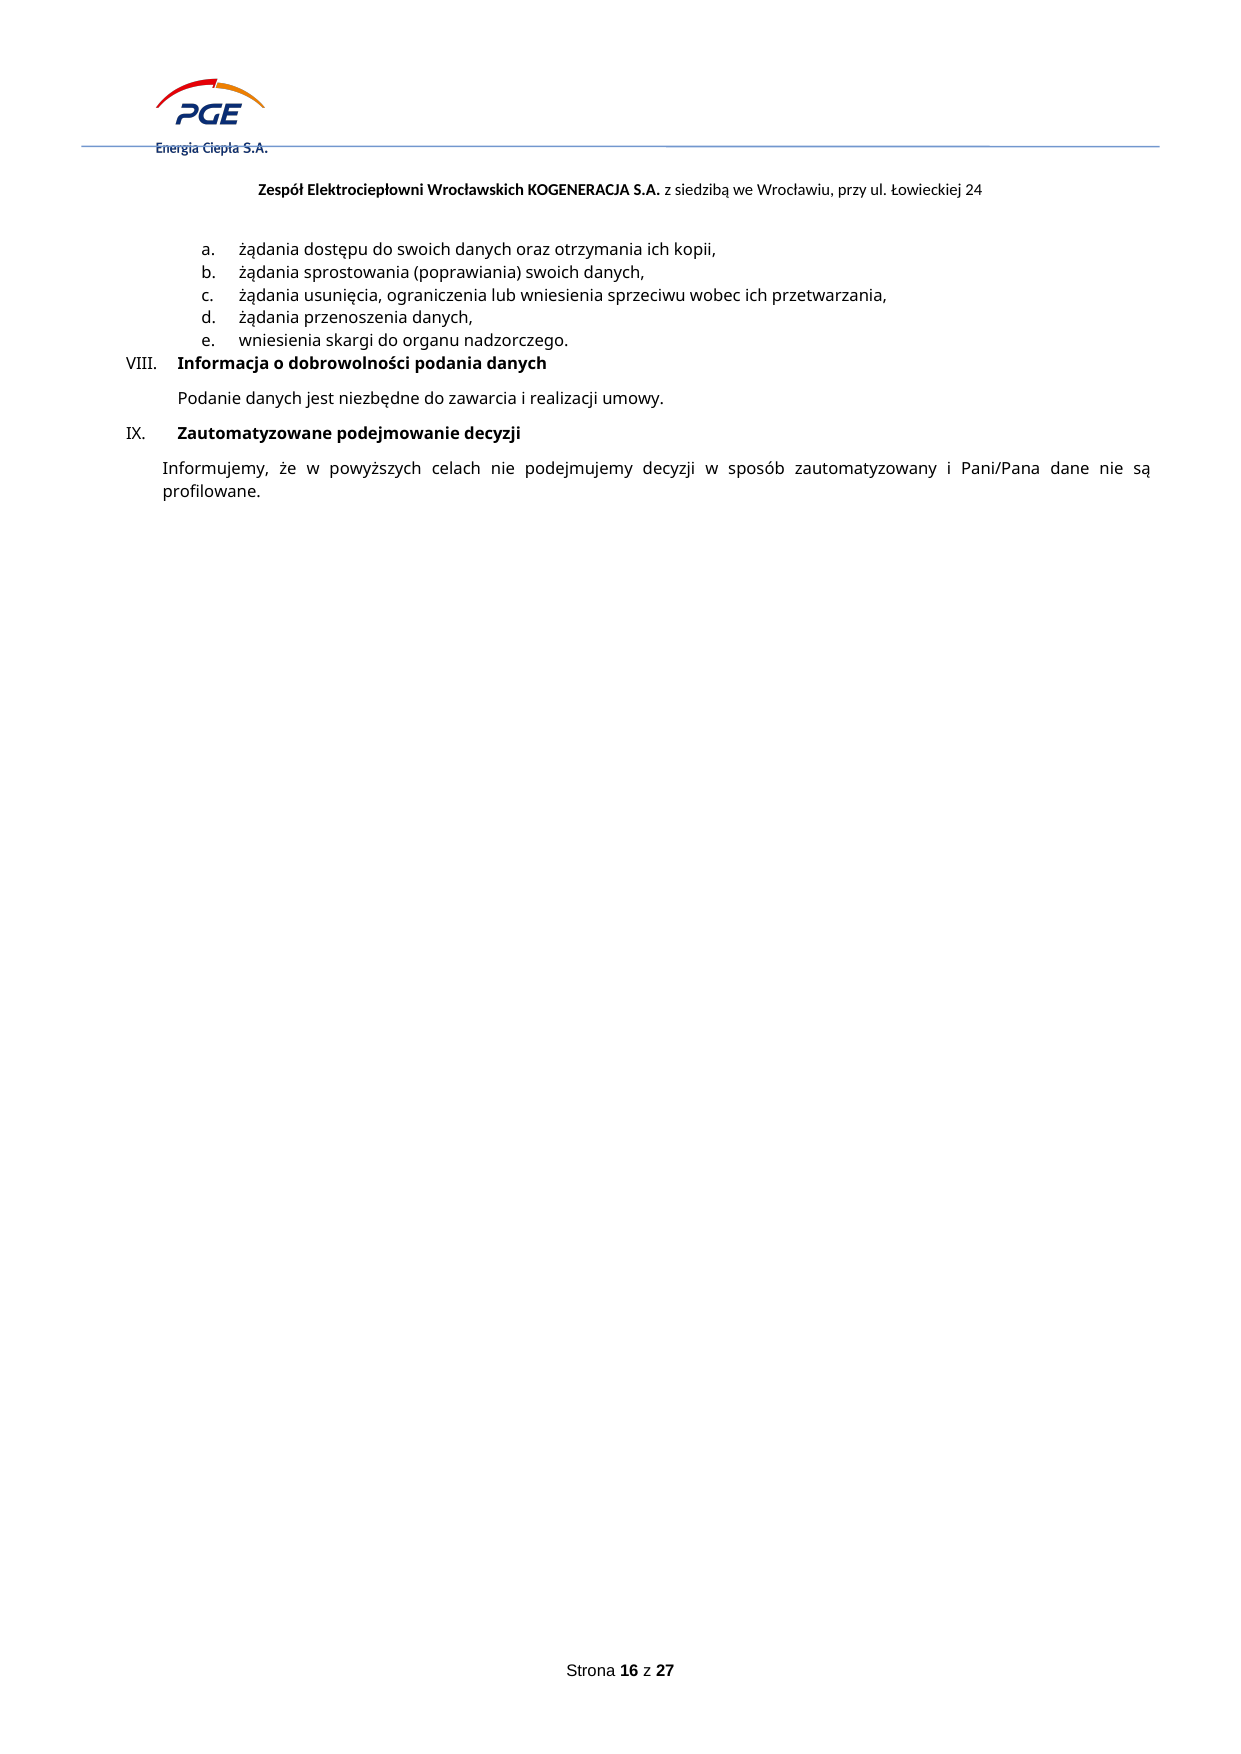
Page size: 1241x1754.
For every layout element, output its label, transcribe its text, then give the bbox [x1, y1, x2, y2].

text Informujemy, że w powyższych celach nie podejmujemy decyzji w sposób zautomatyzowany i Pani/Pana dane nie są profilowane. [162, 457, 1152, 502]
list żądania usunięcia, ograniczenia lub wniesienia sprzeciwu wobec ich przetwarzania, [201, 283, 1152, 306]
list wniesienia skargi do organu nadzorczego. [201, 328, 1152, 351]
list Zautomatyzowane podejmowanie decyzji [126, 422, 1152, 444]
text Podanie danych jest niezbędne do zawarcia i realizacji umowy. [127, 386, 1152, 409]
list Informacja o dobrowolności podania danych [126, 351, 1152, 374]
picture [130, 148, 291, 182]
list żądania dostępu do swoich danych oraz otrzymania ich kopii, [201, 238, 1152, 260]
list żądania sprostowania (poprawiania) swoich danych, [201, 260, 1152, 283]
list żądania przenoszenia danych, [201, 306, 1152, 328]
picture [130, 59, 291, 145]
